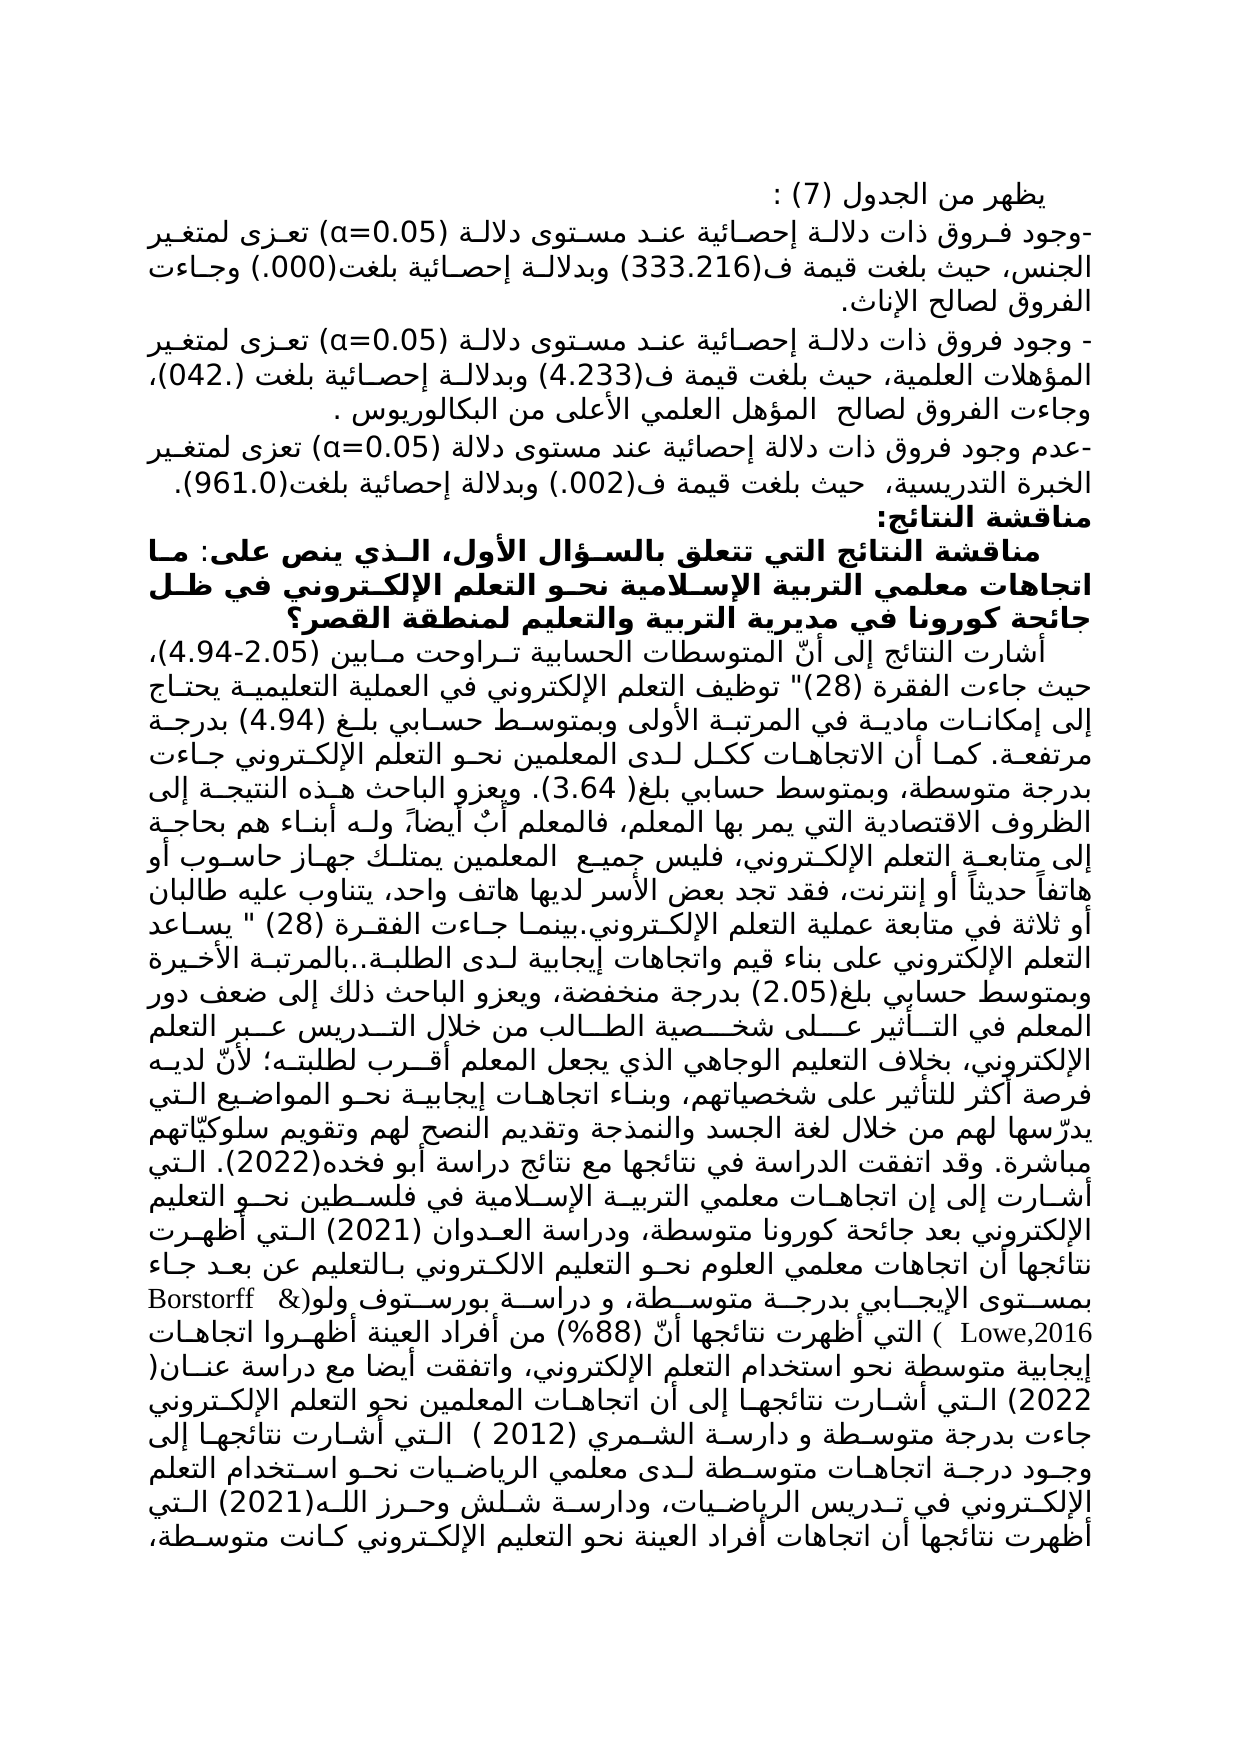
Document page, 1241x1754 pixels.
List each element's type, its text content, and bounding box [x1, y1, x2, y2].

text مناقشة النتائج: [148, 500, 1092, 534]
text - وجود فروق ذات دلالة إحصائية عند مستوى دلالة (0.05=α) تعزى لمتغير المؤهلات العلمية، حيث بلغت قيمة ف(4.233) وبدلالة إحصائية بلغت (.042)، وجاءت الفروق لصالح المؤهل العلمي الأعلى من البكالوريوس . [148, 319, 1092, 426]
text مناقشة النتائج التي تتعلق بالسؤال الأول، الذي ينص على: ما اتجاهات معلمي التربية الإسلامية نحو التعلم الإلكتروني في ظل جائحة كورونا في مديرية التربية والتعليم لمنطقة القصر؟ [148, 534, 1092, 636]
text -عدم وجود فروق ذات دلالة إحصائية عند مستوى دلالة (0.05=α) تعزى لمتغير الخبرة التدريسية، حيث بلغت قيمة ف(002.) وبدلالة إحصائية بلغت(961.0). [148, 426, 1092, 500]
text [148, 1281, 1092, 1553]
text -وجود فروق ذات دلالة إحصائية عند مستوى دلالة (0.05=α) تعزى لمتغير الجنس، حيث بلغت قيمة ف(333.216) وبدلالة إحصائية بلغت(000.) وجاءت الفروق لصالح الإناث. [148, 211, 1092, 319]
text يظهر من الجدول (7) : [148, 177, 1092, 211]
